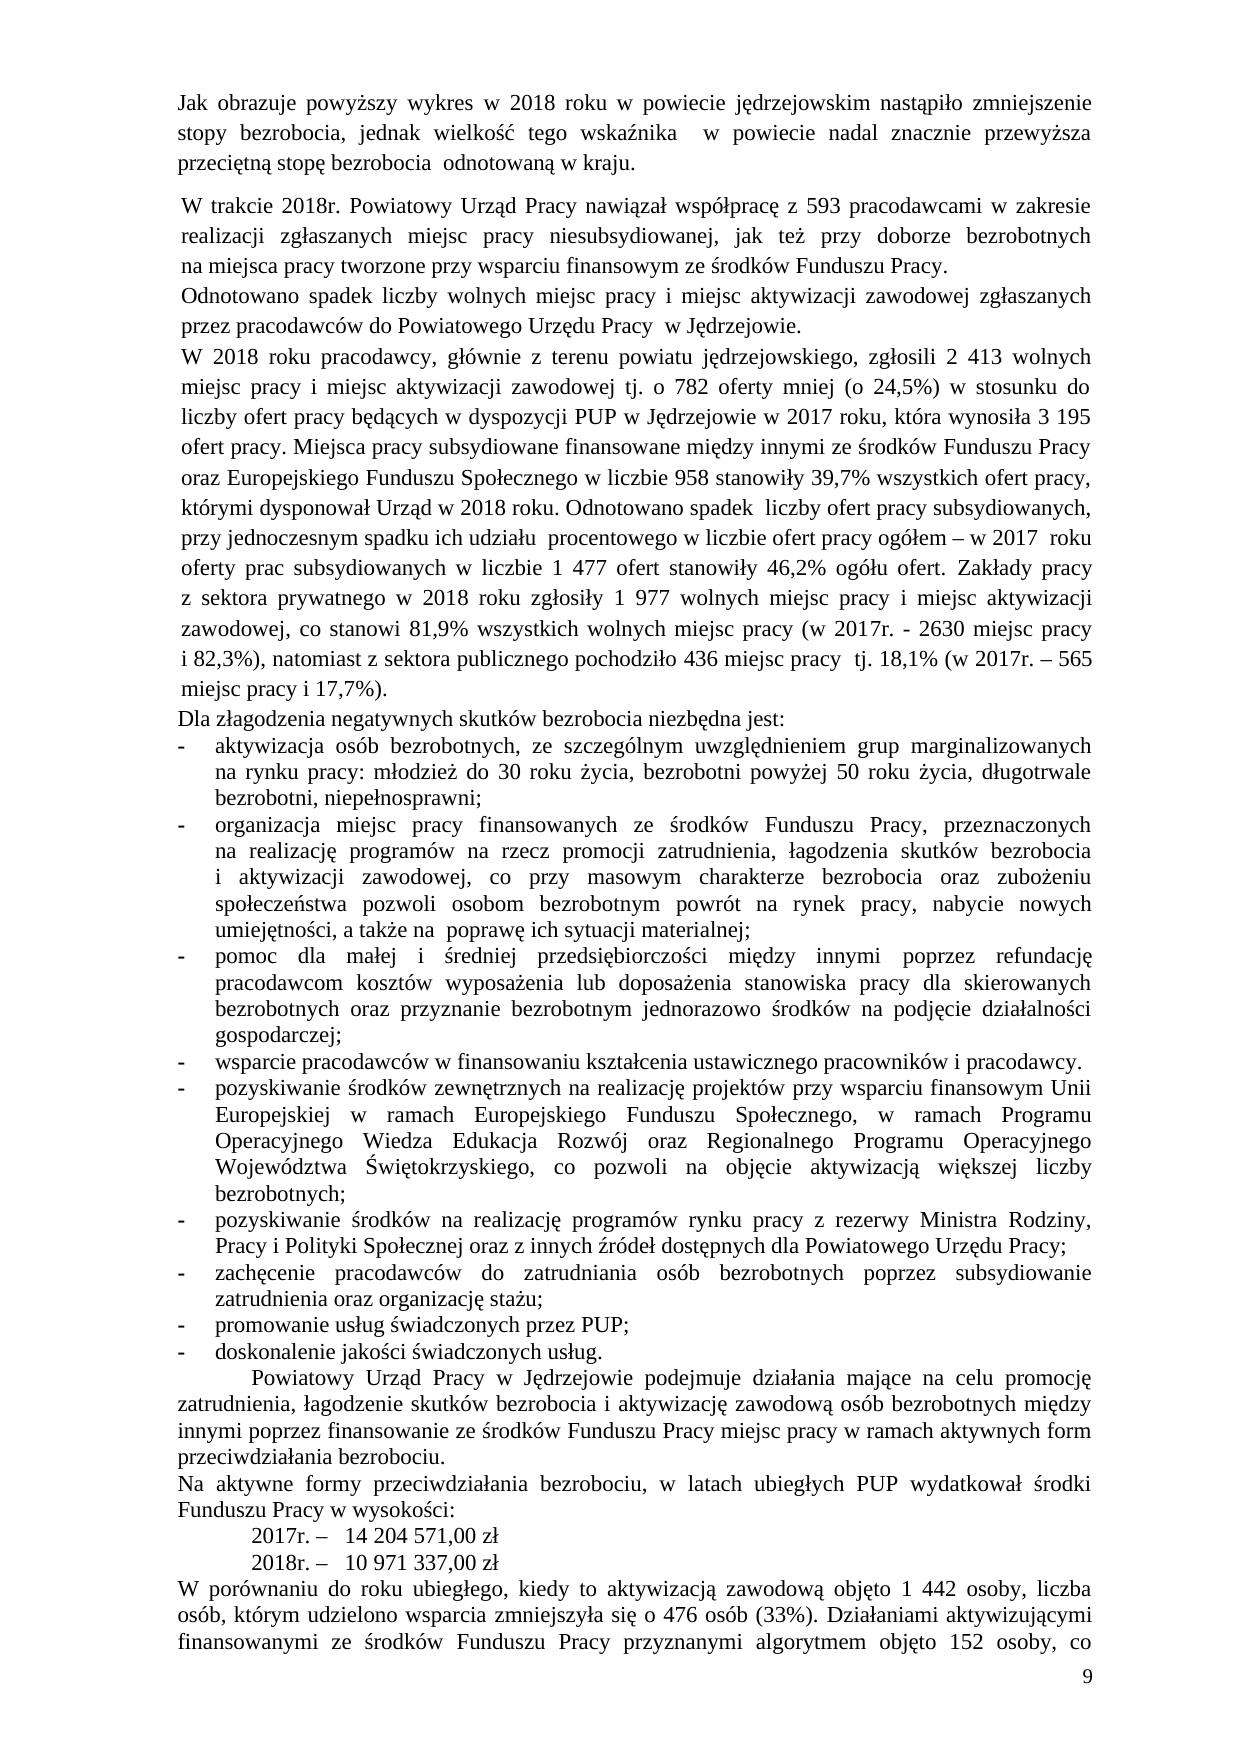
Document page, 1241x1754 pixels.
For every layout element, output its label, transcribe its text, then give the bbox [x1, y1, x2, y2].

text W 2018 roku pracodawcy, głównie z terenu powiatu jędrzejowskiego, zgłosili 2 413 wolnych miejsc pracy i miejsc aktywizacji zawodowej tj. o 782 oferty mniej (o 24,5%) w stosunku do liczby ofert pracy będących w dyspozycji PUP w Jędrzejowie w 2017 roku, która wynosiła 3 195 ofert pracy. Miejsca pracy subsydiowane finansowane między innymi ze środków Funduszu Pracy oraz Europejskiego Funduszu Społecznego w liczbie 958 stanowiły 39,7% wszystkich ofert pracy, którymi dysponował Urząd w 2018 roku. Odnotowano spadek liczby ofert pracy subsydiowanych, przy jednoczesnym spadku ich udziału procentowego w liczbie ofert pracy ogółem – w 2017 roku oferty prac subsydiowanych w liczbie 1 477 ofert stanowiły 46,2% ogółu ofert. Zakłady pracy z sektora prywatnego w 2018 roku zgłosiły 1 977 wolnych miejsc pracy i miejsc aktywizacji zawodowej, co stanowi 81,9% wszystkich wolnych miejsc pracy (w 2017r. - 2630 miejsc pracy i 82,3%), natomiast z sektora publicznego pochodziło 436 miejsc pracy tj. 18,1% (w 2017r. – 565 miejsc pracy i 17,7%). [181, 343, 1092, 701]
title organizacja miejsc pracy finansowanych ze środków Funduszu Pracy, przeznaczonych na realizację programów na rzecz promocji zatrudnienia, łagodzenia skutków bezrobocia i aktywizacji zawodowej, co przy masowym charakterze bezrobocia oraz zubożeniu społeczeństwa pozwoli osobom bezrobotnym powrót na rynek pracy, nabycie nowych umiejętności, a także na poprawę ich sytuacji materialnej; [177, 811, 1092, 942]
text Na aktywne formy przeciwdziałania bezrobociu, w latach ubiegłych PUP wydatkował środki Funduszu Pracy w wysokości: [177, 1469, 1092, 1522]
title aktywizacja osób bezrobotnych, ze szczególnym uwzględnieniem grup marginalizowanych na rynku pracy: młodzież do 30 roku życia, bezrobotni powyżej 50 roku życia, długotrwale bezrobotni, niepełnosprawni; [177, 732, 1092, 811]
text Odnotowano spadek liczby wolnych miejsc pracy i miejsc aktywizacji zawodowej zgłaszanych przez pracodawców do Powiatowego Urzędu Pracy w Jędrzejowie. [181, 282, 1092, 339]
title wsparcie pracodawców w finansowaniu kształcenia ustawicznego pracowników i pracodawcy. [177, 1048, 1092, 1074]
text 2017r. – 14 204 571,00 zł [251, 1522, 1092, 1549]
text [177, 1575, 1092, 1654]
list doskonalenie jakości świadczonych usług. [177, 1338, 1092, 1364]
text W trakcie 2018r. Powiatowy Urząd Pracy nawiązał współpracę z 593 pracodawcami w zakresie realizacji zgłaszanych miejsc pracy niesubsydiowanej, jak też przy doborze bezrobotnych na miejsca pracy tworzone przy wsparciu finansowym ze środków Funduszu Pracy. [181, 192, 1092, 278]
text 2018r. – 10 971 337,00 zł [251, 1549, 1092, 1575]
subtitle pozyskiwanie środków na realizację programów rynku pracy z rezerwy Ministra Rodziny, Pracy i Polityki Społecznej oraz z innych źródeł dostępnych dla Powiatowego Urzędu Pracy; [177, 1206, 1092, 1259]
list zachęcenie pracodawców do zatrudniania osób bezrobotnych poprzez subsydiowanie zatrudnienia oraz organizację stażu; [177, 1259, 1092, 1311]
list promowanie usług świadczonych przez PUP; [177, 1311, 1092, 1338]
title Dla złagodzenia negatywnych skutków bezrobocia niezbędna jest: [177, 705, 1092, 732]
title pomoc dla małej i średniej przedsiębiorczości między innymi poprzez refundację pracodawcom kosztów wyposażenia lub doposażenia stanowiska pracy dla skierowanych bezrobotnych oraz przyznanie bezrobotnym jednorazowo środków na podjęcie działalności gospodarczej; [177, 942, 1092, 1048]
text Jak obrazuje powyższy wykres w 2018 roku w powiecie jędrzejowskim nastąpiło zmniejszenie stopy bezrobocia, jednak wielkość tego wskaźnika w powiecie nadal znacznie przewyższa przeciętną stopę bezrobocia odnotowaną w kraju. [177, 89, 1092, 175]
title pozyskiwanie środków zewnętrznych na realizację projektów przy wsparciu finansowym Unii Europejskiej w ramach Europejskiego Funduszu Społecznego, w ramach Programu Operacyjnego Wiedza Edukacja Rozwój oraz Regionalnego Programu Operacyjnego Województwa Świętokrzyskiego, co pozwoli na objęcie aktywizacją większej liczby bezrobotnych; [177, 1074, 1092, 1206]
text Powiatowy Urząd Pracy w Jędrzejowie podejmuje działania mające na celu promocję zatrudnienia, łagodzenie skutków bezrobocia i aktywizację zawodową osób bezrobotnych między innymi poprzez finansowanie ze środków Funduszu Pracy miejsc pracy w ramach aktywnych form przeciwdziałania bezrobociu. [177, 1364, 1092, 1469]
